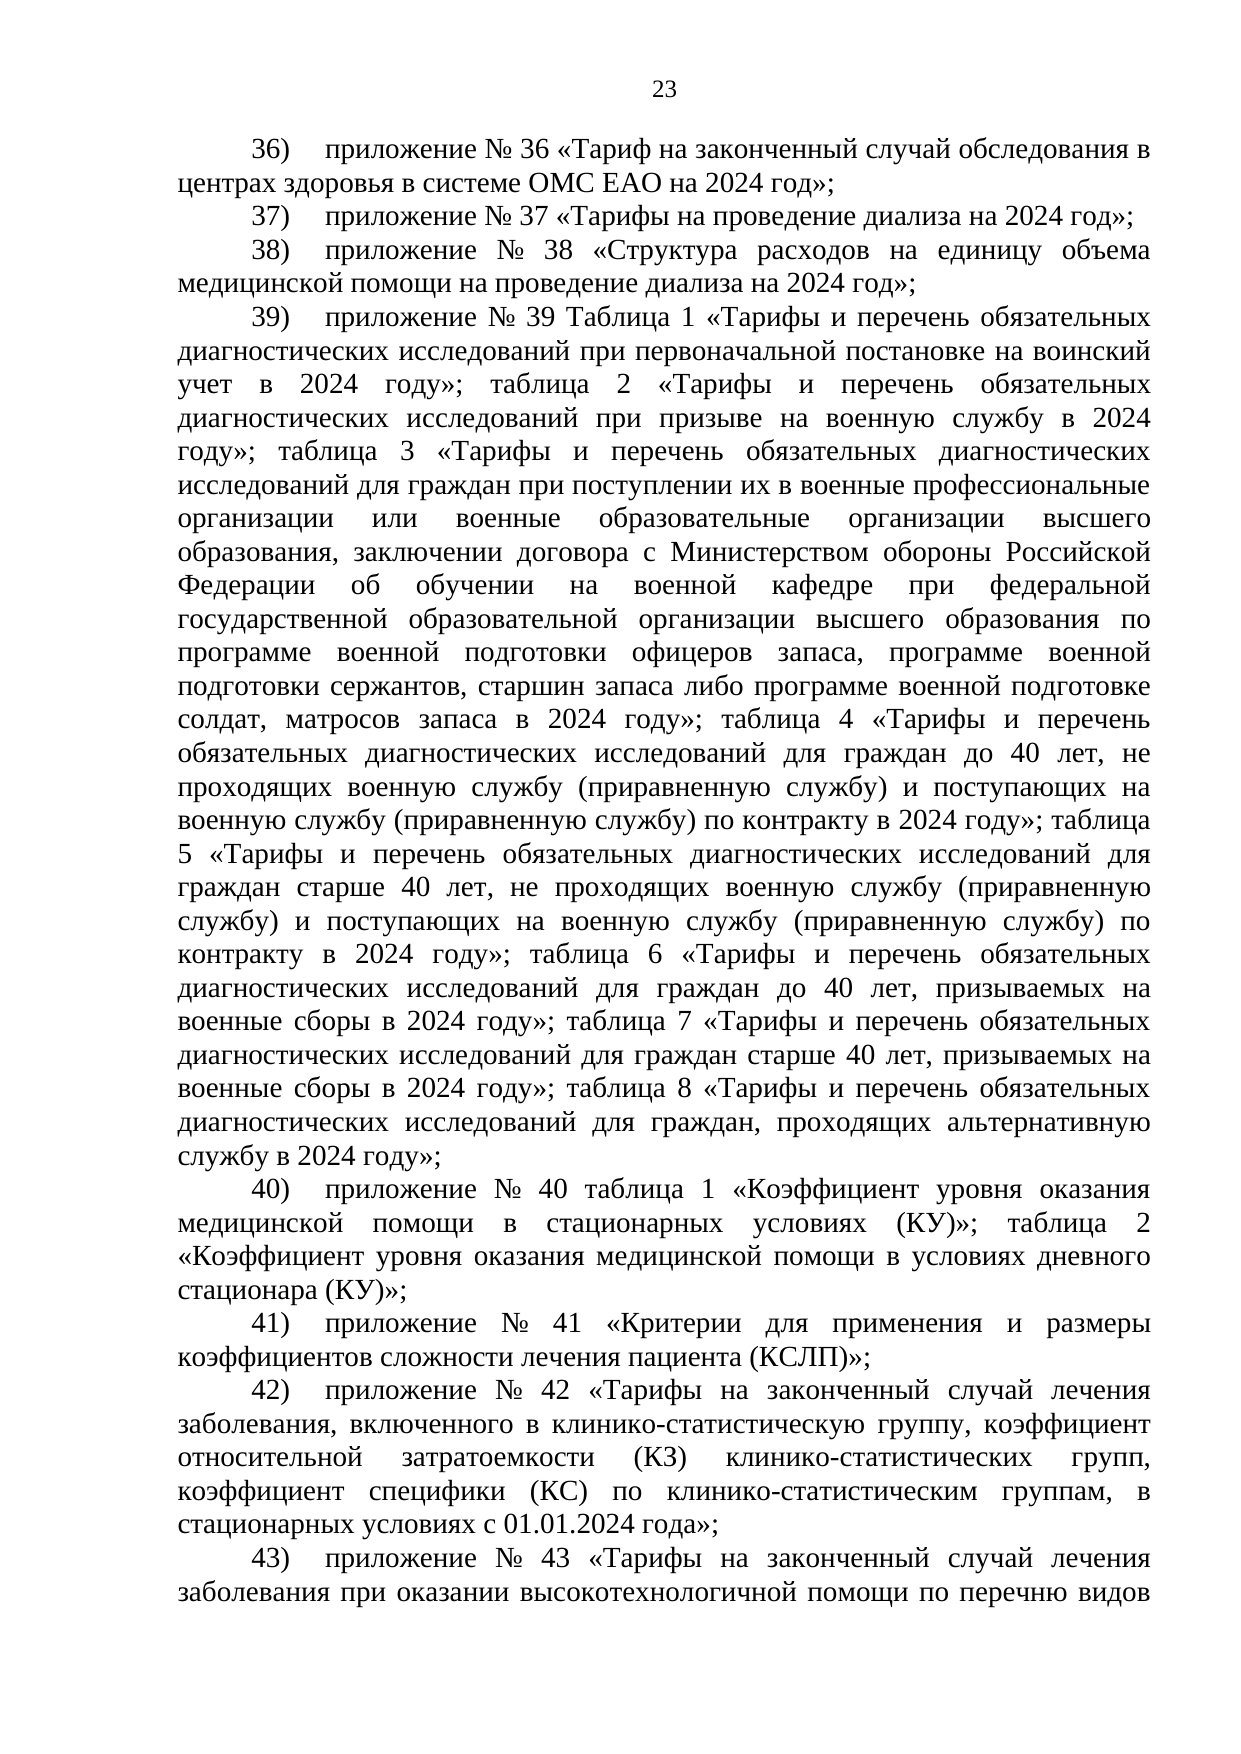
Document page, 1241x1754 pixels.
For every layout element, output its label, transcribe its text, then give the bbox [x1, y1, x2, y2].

list приложение № 40 таблица 1 «Коэффициент уровня оказания медицинской помощи в стационарных условиях (КУ)»; таблица 2 «Коэффициент уровня оказания медицинской помощи в условиях дневного стационара (КУ)»; [177, 1171, 1152, 1305]
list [177, 1540, 1152, 1607]
list приложение № 41 «Критерии для применения и размеры коэффициентов сложности лечения пациента (КСЛП)»; [177, 1305, 1152, 1372]
list приложение № 38 «Структура расходов на единицу объема медицинской помощи на проведение диализа на 2024 год»; [177, 232, 1152, 299]
list приложение № 37 «Тарифы на проведение диализа на 2024 год»; [177, 198, 1152, 232]
list приложение № 42 «Тарифы на законченный случай лечения заболевания, включенного в клинико-статистическую группу, коэффициент относительной затратоемкости (КЗ) клинико-статистических групп, коэффициент специфики (КС) по клинико-статистическим группам, в стационарных условиях с 01.01.2024 года»; [177, 1372, 1152, 1540]
list приложение № 39 Таблица 1 «Тарифы и перечень обязательных диагностических исследований при первоначальной постановке на воинский учет в 2024 году»; таблица 2 «Тарифы и перечень обязательных диагностических исследований при призыве на военную службу в 2024 году»; таблица 3 «Тарифы и перечень обязательных диагностических исследований для граждан при поступлении их в военные профессиональные организации или военные образовательные организации высшего образования, заключении договора с Министерством обороны Российской Федерации об обучении на военной кафедре при федеральной государственной образовательной организации высшего образования по программе военной подготовки офицеров запаса, программе военной подготовки сержантов, старшин запаса либо программе военной подготовке солдат, матросов запаса в 2024 году»; таблица 4 «Тарифы и перечень обязательных диагностических исследований для граждан до 40 лет, не проходящих военную службу (приравненную службу) и поступающих на военную службу (приравненную службу) по контракту в 2024 году»; таблица 5 «Тарифы и перечень обязательных диагностических исследований для граждан старше 40 лет, не проходящих военную службу (приравненную службу) и поступающих на военную службу (приравненную службу) по контракту в 2024 году»; таблица 6 «Тарифы и перечень обязательных диагностических исследований для граждан до 40 лет, призываемых на военные сборы в 2024 году»; таблица 7 «Тарифы и перечень обязательных диагностических исследований для граждан старше 40 лет, призываемых на военные сборы в 2024 году»; таблица 8 «Тарифы и перечень обязательных диагностических исследований для граждан, проходящих альтернативную службу в 2024 году»; [177, 299, 1152, 1171]
list приложение № 36 «Тариф на законченный случай обследования в центрах здоровья в системе ОМС ЕАО на 2024 год»; [177, 131, 1152, 198]
